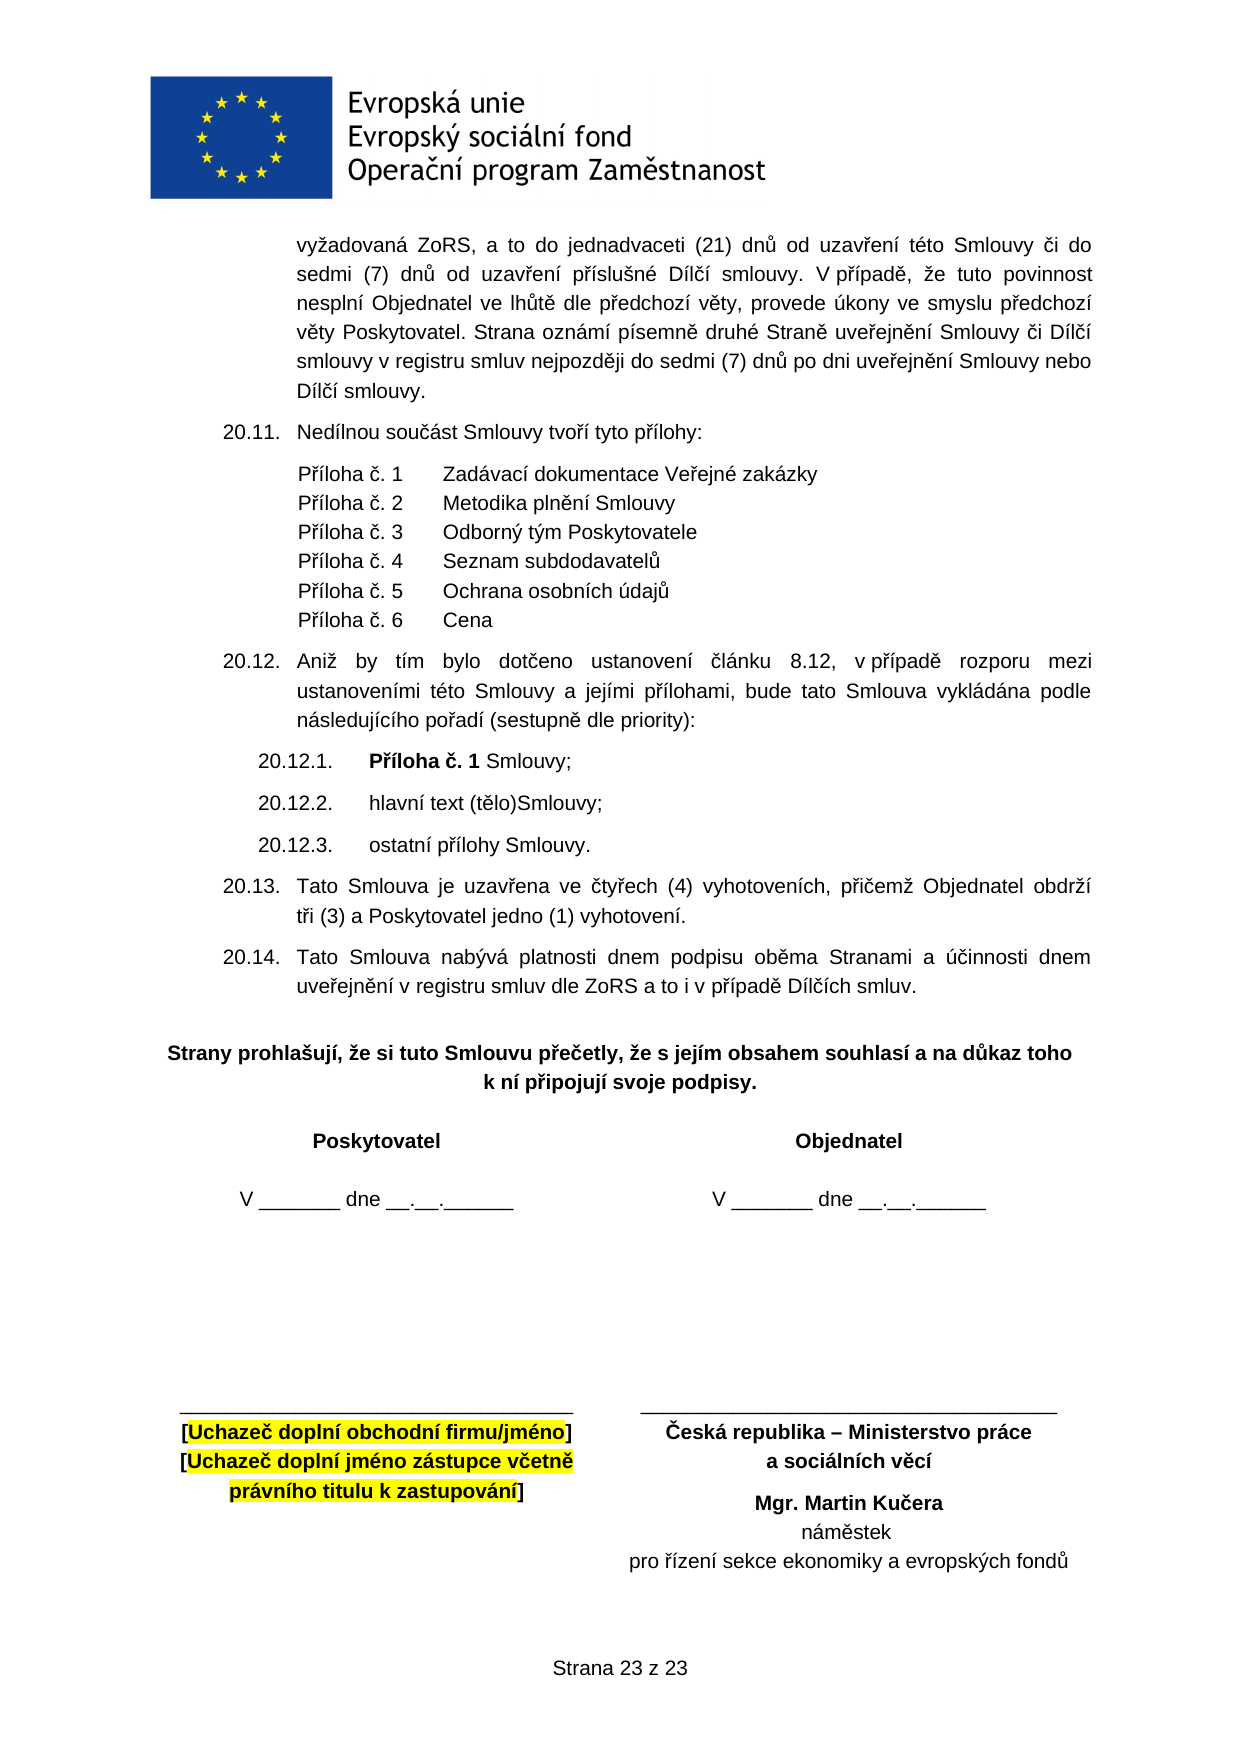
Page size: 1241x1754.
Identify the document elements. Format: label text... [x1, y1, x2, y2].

text Příloha č. 6 Cena [295, 602, 1093, 632]
text Příloha č. 3 Odborný tým Poskytovatele [295, 515, 1093, 544]
subtitle ostatní přílohy Smlouvy. [258, 827, 1093, 857]
text Příloha č. 4 Seznam subdodavatelů [295, 544, 1093, 573]
table_cell __________________________________ [Uchazeč doplní obchodní firmu/jméno] [Uchazeč doplní jméno zástupce včetně právního titulu k zastupování] [140, 1298, 613, 1573]
table_header Objednatel V _______ dne __.__.______ [613, 1123, 1085, 1298]
subtitle Aniž by tím bylo dotčeno ustanovení článku 8.12, v případě rozporu mezi ustanoveními této Smlouvy a jejími přílohami, bude tato Smlouva vykládána podle následujícího pořadí (sestupně dle priority): [223, 644, 1093, 732]
subtitle Nedílnou součást Smlouvy tvoří tyto přílohy: [223, 415, 1093, 444]
subtitle Tato Smlouva je uzavřena ve čtyřech (4) vyhotoveních, přičemž Objednatel obdrží tři (3) a Poskytovatel jedno (1) vyhotovení. [223, 869, 1093, 927]
table_cell ____________________________________ Česká republika – Ministerstvo práce a sociálních věcí Mgr. Martin Kučera náměstek pro řízení sekce ekonomiky a evropských fondů [613, 1298, 1085, 1573]
picture [147, 73, 766, 202]
table_header Poskytovatel V _______ dne __.__.______ [140, 1123, 613, 1298]
subtitle Příloha č. 1 Smlouvy; [258, 744, 1093, 773]
subtitle Tato Smlouva nabývá platnosti dnem podpisu oběma Stranami a účinnosti dnem uveřejnění v registru smluv dle ZoRS a to i v případě Dílčích smluv. [223, 940, 1093, 998]
text Strany prohlašují, že si tuto Smlouvu přečetly, že s jejím obsahem souhlasí a na důkaz toho k ní připojují svoje podpisy. [148, 1036, 1093, 1094]
text Příloha č. 5 Ochrana osobních údajů [295, 573, 1093, 602]
text Příloha č. 2 Metodika plnění Smlouvy [295, 486, 1093, 515]
text Příloha č. 1 Zadávací dokumentace Veřejné zakázky [295, 457, 1093, 486]
subtitle hlavní text (tělo)Smlouvy; [258, 786, 1093, 815]
